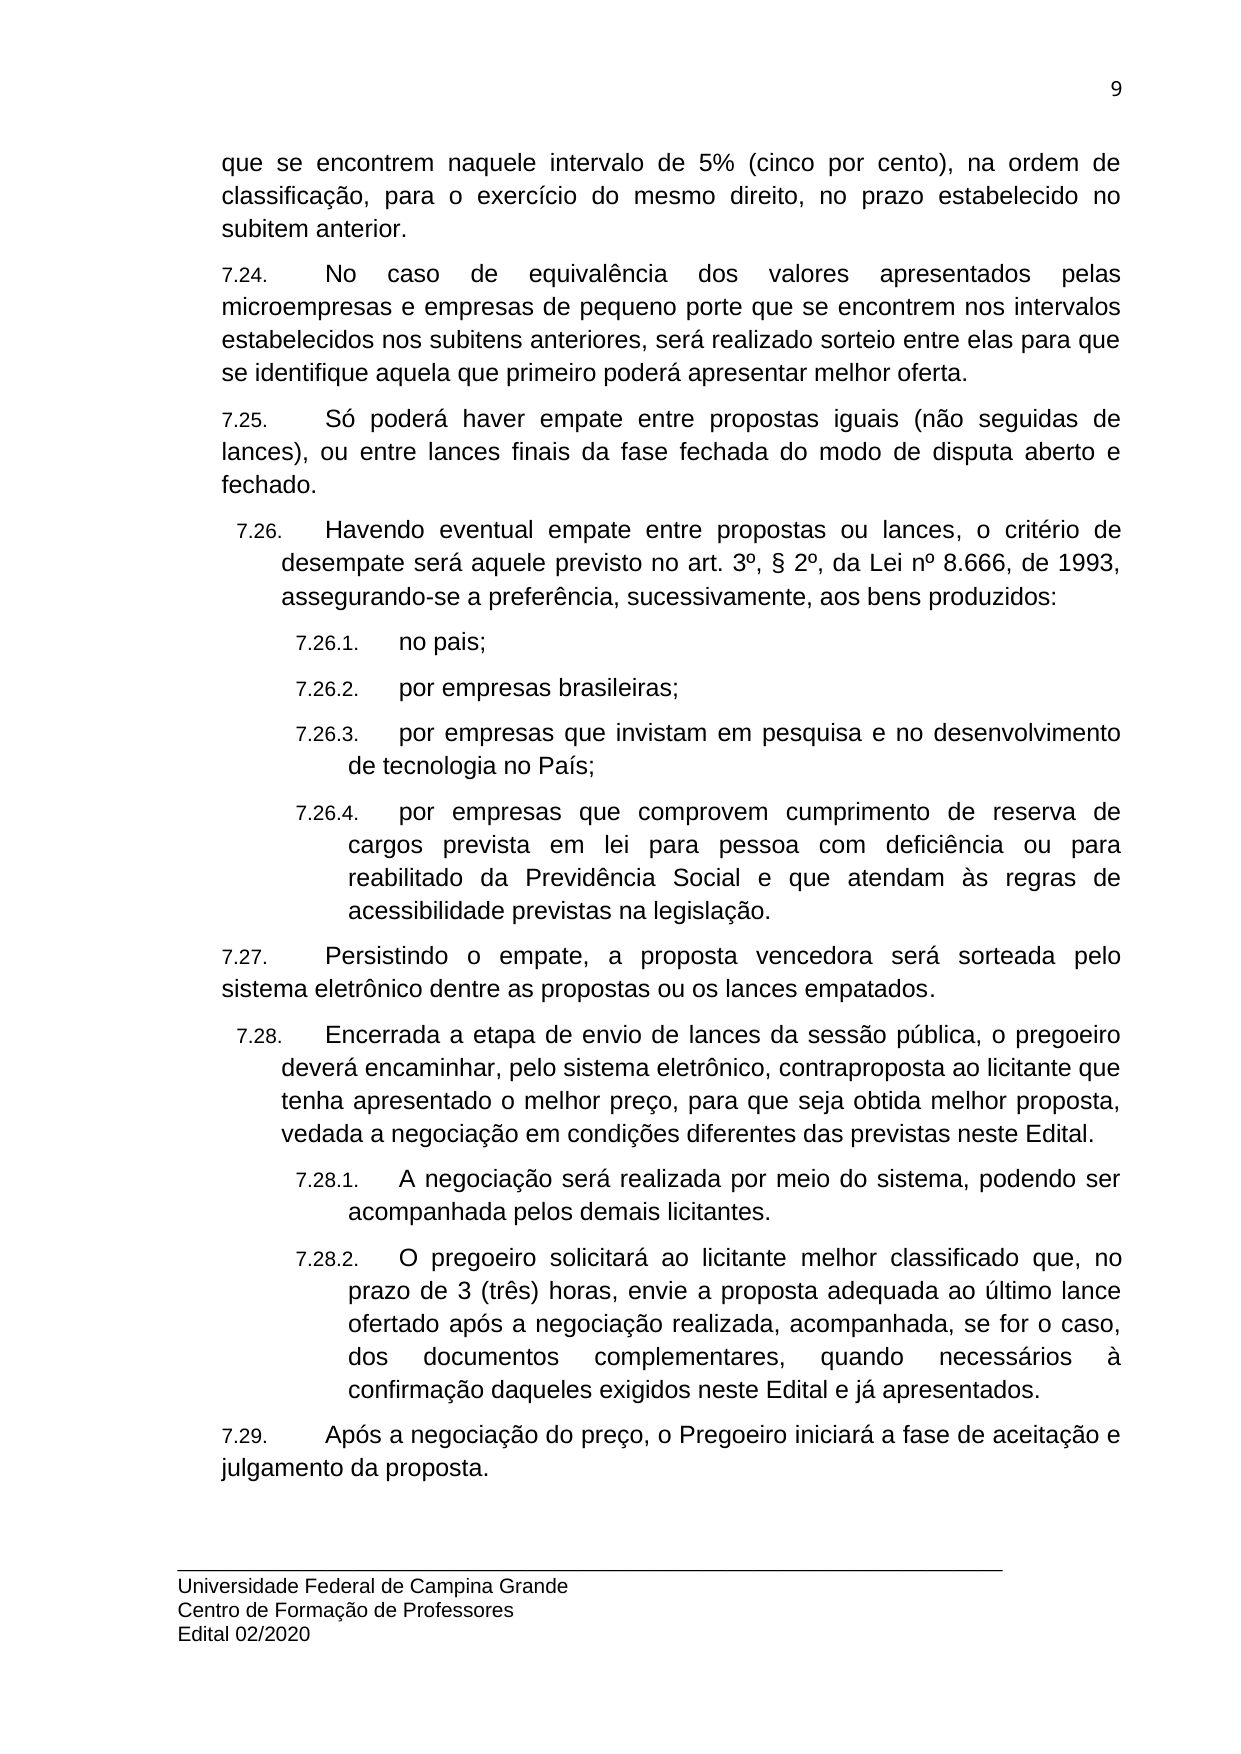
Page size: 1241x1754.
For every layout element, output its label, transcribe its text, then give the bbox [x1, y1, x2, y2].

list O pregoeiro solicitará ao licitante melhor classificado que, no prazo de 3 (três) horas, envie a proposta adequada ao último lance ofertado após a negociação realizada, acompanhada, se for o caso, dos documentos complementares, quando necessários à confirmação daqueles exigidos neste Edital e já apresentados. [295, 1243, 1122, 1404]
list Encerrada a etapa de envio de lances da sessão pública, o pregoeiro deverá encaminhar, pelo sistema eletrônico, contraproposta ao licitante que tenha apresentado o melhor preço, para que seja obtida melhor proposta, vedada a negociação em condições diferentes das previstas neste Edital. [236, 1020, 1122, 1147]
list no pais; [295, 627, 1122, 656]
list Só poderá haver empate entre propostas iguais (não seguidas de lances), ou entre lances finais da fase fechada do modo de disputa aberto e fechado. [221, 404, 1122, 499]
list por empresas que invistam em pesquisa e no desenvolvimento de tecnologia no País; [295, 718, 1122, 780]
list por empresas que comprovem cumprimento de reserva de cargos prevista em lei para pessoa com deficiência ou para reabilitado da Previdência Social e que atendam às regras de acessibilidade previstas na legislação. [295, 797, 1122, 924]
list Após a negociação do preço, o Pregoeiro iniciará a fase de aceitação e julgamento da proposta. [221, 1420, 1122, 1482]
list Persistindo o empate, a proposta vencedora será sorteada pelo sistema eletrônico dentre as propostas ou os lances empatados. [221, 941, 1122, 1003]
list Havendo eventual empate entre propostas ou lances, o critério de desempate será aquele previsto no art. 3º, § 2º, da Lei nº 8.666, de 1993, assegurando-se a preferência, sucessivamente, aos bens produzidos: [236, 515, 1122, 610]
list por empresas brasileiras; [295, 672, 1122, 701]
list No caso de equivalência dos valores apresentados pelas microempresas e empresas de pequeno porte que se encontrem nos intervalos estabelecidos nos subitens anteriores, será realizado sorteio entre elas para que se identifique aquela que primeiro poderá apresentar melhor oferta. [221, 259, 1122, 387]
list A negociação será realizada por meio do sistema, podendo ser acompanhada pelos demais licitantes. [295, 1164, 1122, 1226]
